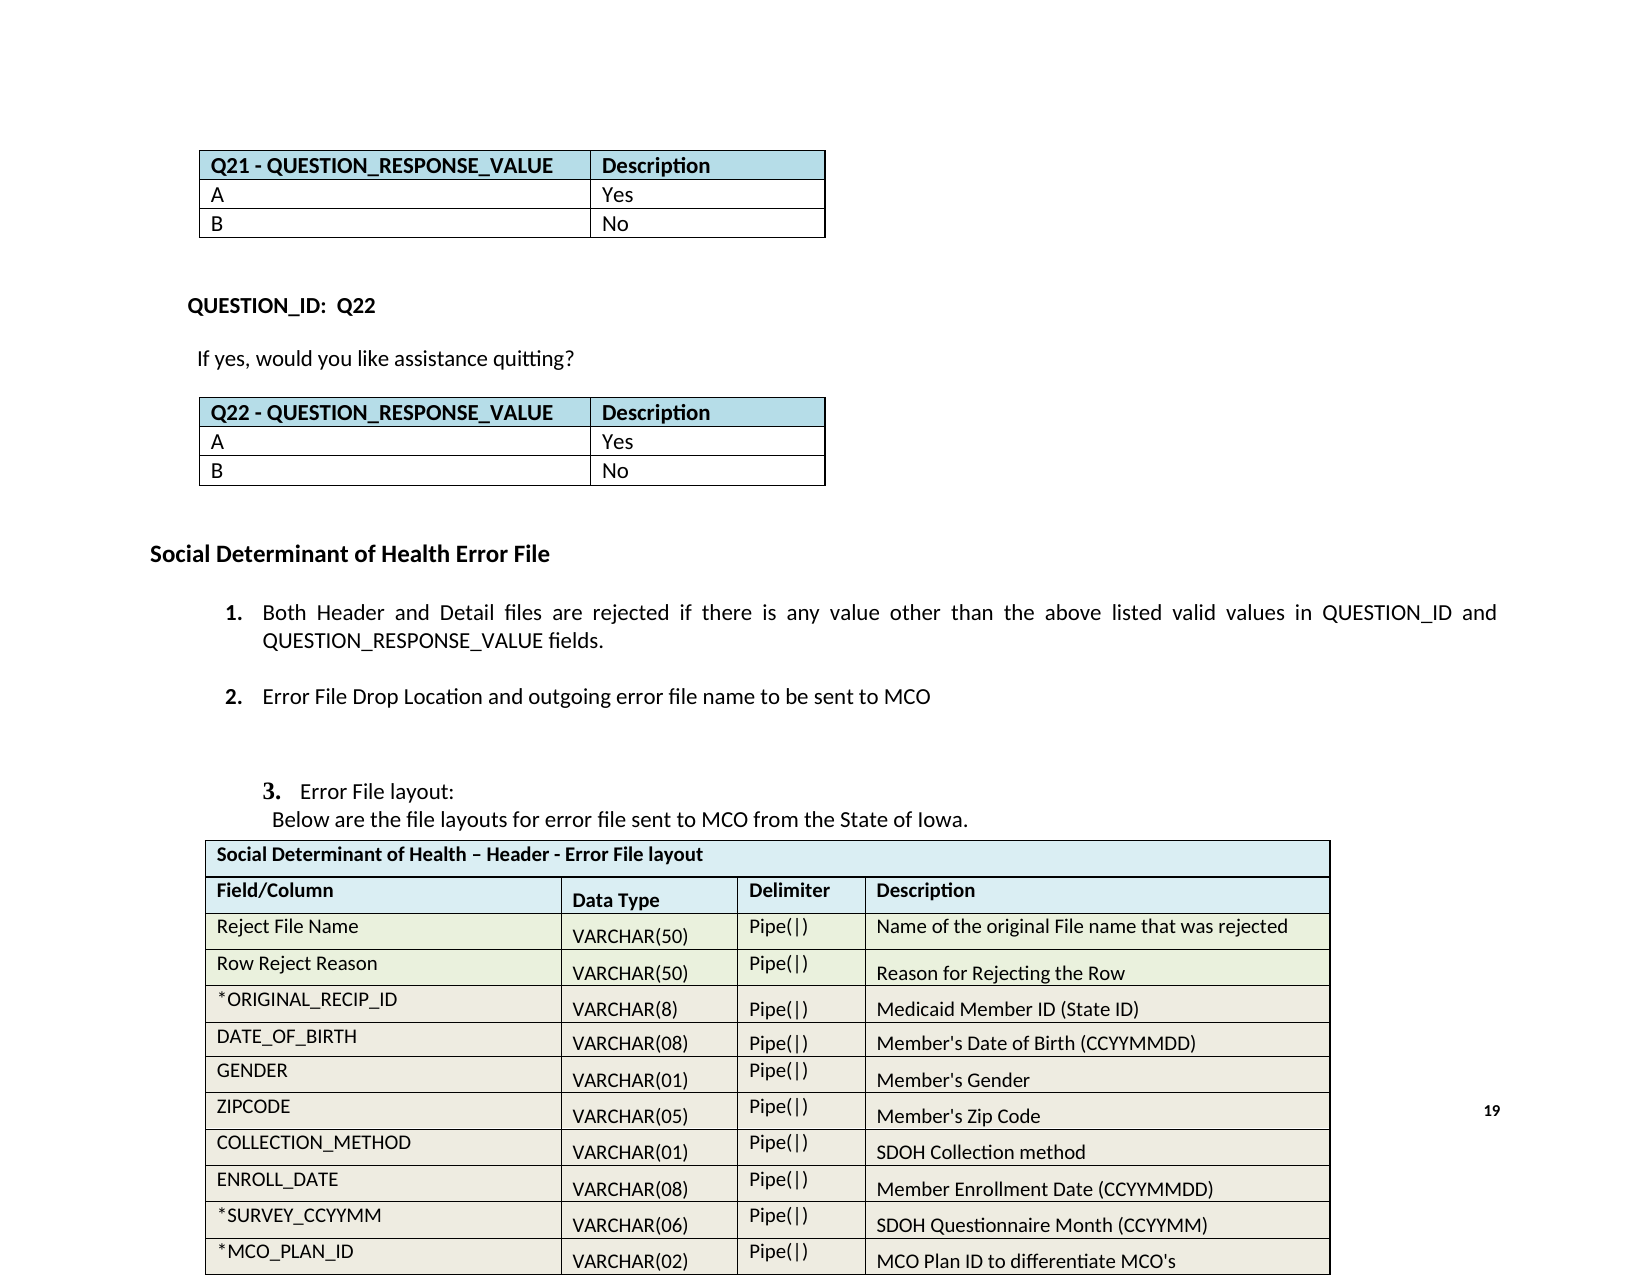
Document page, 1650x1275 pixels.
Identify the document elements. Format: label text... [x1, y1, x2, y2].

list Error File layout: [262, 776, 1500, 805]
table_cell ENROLL_DATE [206, 1166, 561, 1201]
table_cell Member Enrollment Date (CCYYMMDD) [866, 1166, 1329, 1201]
table_cell Member's Gender [866, 1057, 1329, 1092]
table_cell VARCHAR(06) [562, 1202, 737, 1238]
table_cell Pipe(|) [738, 914, 865, 949]
table_cell Pipe(|) [738, 1202, 865, 1238]
table_cell A [200, 427, 590, 455]
table_cell SDOH Collection method [866, 1130, 1329, 1165]
table_cell VARCHAR(50) [562, 950, 737, 985]
table_cell VARCHAR(01) [562, 1130, 737, 1165]
table_cell B [200, 209, 590, 237]
table_cell Delimiter [738, 878, 865, 913]
table_cell Member's Date of Birth (CCYYMMDD) [866, 1023, 1329, 1056]
table_cell *ORIGINAL_RECIP_ID [206, 986, 561, 1022]
table_cell SDOH Questionnaire Month (CCYYMM) [866, 1202, 1329, 1238]
table_cell Pipe(|) [738, 1166, 865, 1201]
list Below are the file layouts for error file sent to MCO from the State of Iowa. [272, 805, 1500, 833]
table_cell DATE_OF_BIRTH [206, 1023, 561, 1056]
table_cell VARCHAR(02) [562, 1239, 737, 1274]
table_cell GENDER [206, 1057, 561, 1092]
table_header Q21 - QUESTION_RESPONSE_VALUE [200, 151, 590, 179]
table_cell Reject File Name [206, 914, 561, 949]
subtitle Social Determinant of Health Error File [150, 538, 1500, 569]
table_header Social Determinant of Health – Header - Error File layout [206, 841, 1329, 876]
table_header Description [591, 398, 824, 426]
table_cell Name of the original File name that was rejected [866, 914, 1329, 949]
table_header Description [591, 151, 824, 179]
table_cell Medicaid Member ID (State ID) [866, 986, 1329, 1022]
list Both Header and Detail files are rejected if there is any value other than the above listed valid values in QUESTION_ID and QUESTION_RESPONSE_VALUE fields. [225, 598, 1500, 654]
table_cell VARCHAR(05) [562, 1093, 737, 1128]
table_cell Yes [591, 180, 824, 208]
table_cell Data Type [562, 878, 737, 913]
list Error File Drop Location and outgoing error file name to be sent to MCO [225, 683, 1500, 711]
table_cell *SURVEY_CCYYMM [206, 1202, 561, 1238]
table_cell Pipe(|) [738, 1239, 865, 1274]
table_cell VARCHAR(08) [562, 1023, 737, 1056]
table_cell Pipe(|) [738, 1130, 865, 1165]
table_cell Row Reject Reason [206, 950, 561, 985]
table_cell Member's Zip Code [866, 1093, 1329, 1128]
table_cell A [200, 180, 590, 208]
table_cell Pipe(|) [738, 986, 865, 1022]
table_cell Field/Column [206, 878, 561, 913]
text If yes, would you like assistance quitting? [197, 344, 1500, 372]
table_cell VARCHAR(8) [562, 986, 737, 1022]
table_cell Reason for Rejecting the Row [866, 950, 1329, 985]
table_cell MCO Plan ID to differentiate MCO's [866, 1239, 1329, 1274]
table_cell *MCO_PLAN_ID [206, 1239, 561, 1274]
table_cell Yes [591, 427, 824, 455]
table_cell Pipe(|) [738, 950, 865, 985]
table_cell Pipe(|) [738, 1057, 865, 1092]
table_cell Pipe(|) [738, 1023, 865, 1056]
table_cell ZIPCODE [206, 1093, 561, 1128]
text QUESTION_ID: Q22 [187, 291, 1500, 319]
table_cell VARCHAR(08) [562, 1166, 737, 1201]
table_cell VARCHAR(01) [562, 1057, 737, 1092]
table_header Q22 - QUESTION_RESPONSE_VALUE [200, 398, 590, 426]
table_cell Description [866, 878, 1329, 913]
table_cell COLLECTION_METHOD [206, 1130, 561, 1165]
table_cell B [200, 456, 590, 484]
table_cell No [591, 456, 824, 484]
table_cell VARCHAR(50) [562, 914, 737, 949]
table_cell No [591, 209, 824, 237]
table_cell Pipe(|) [738, 1093, 865, 1128]
